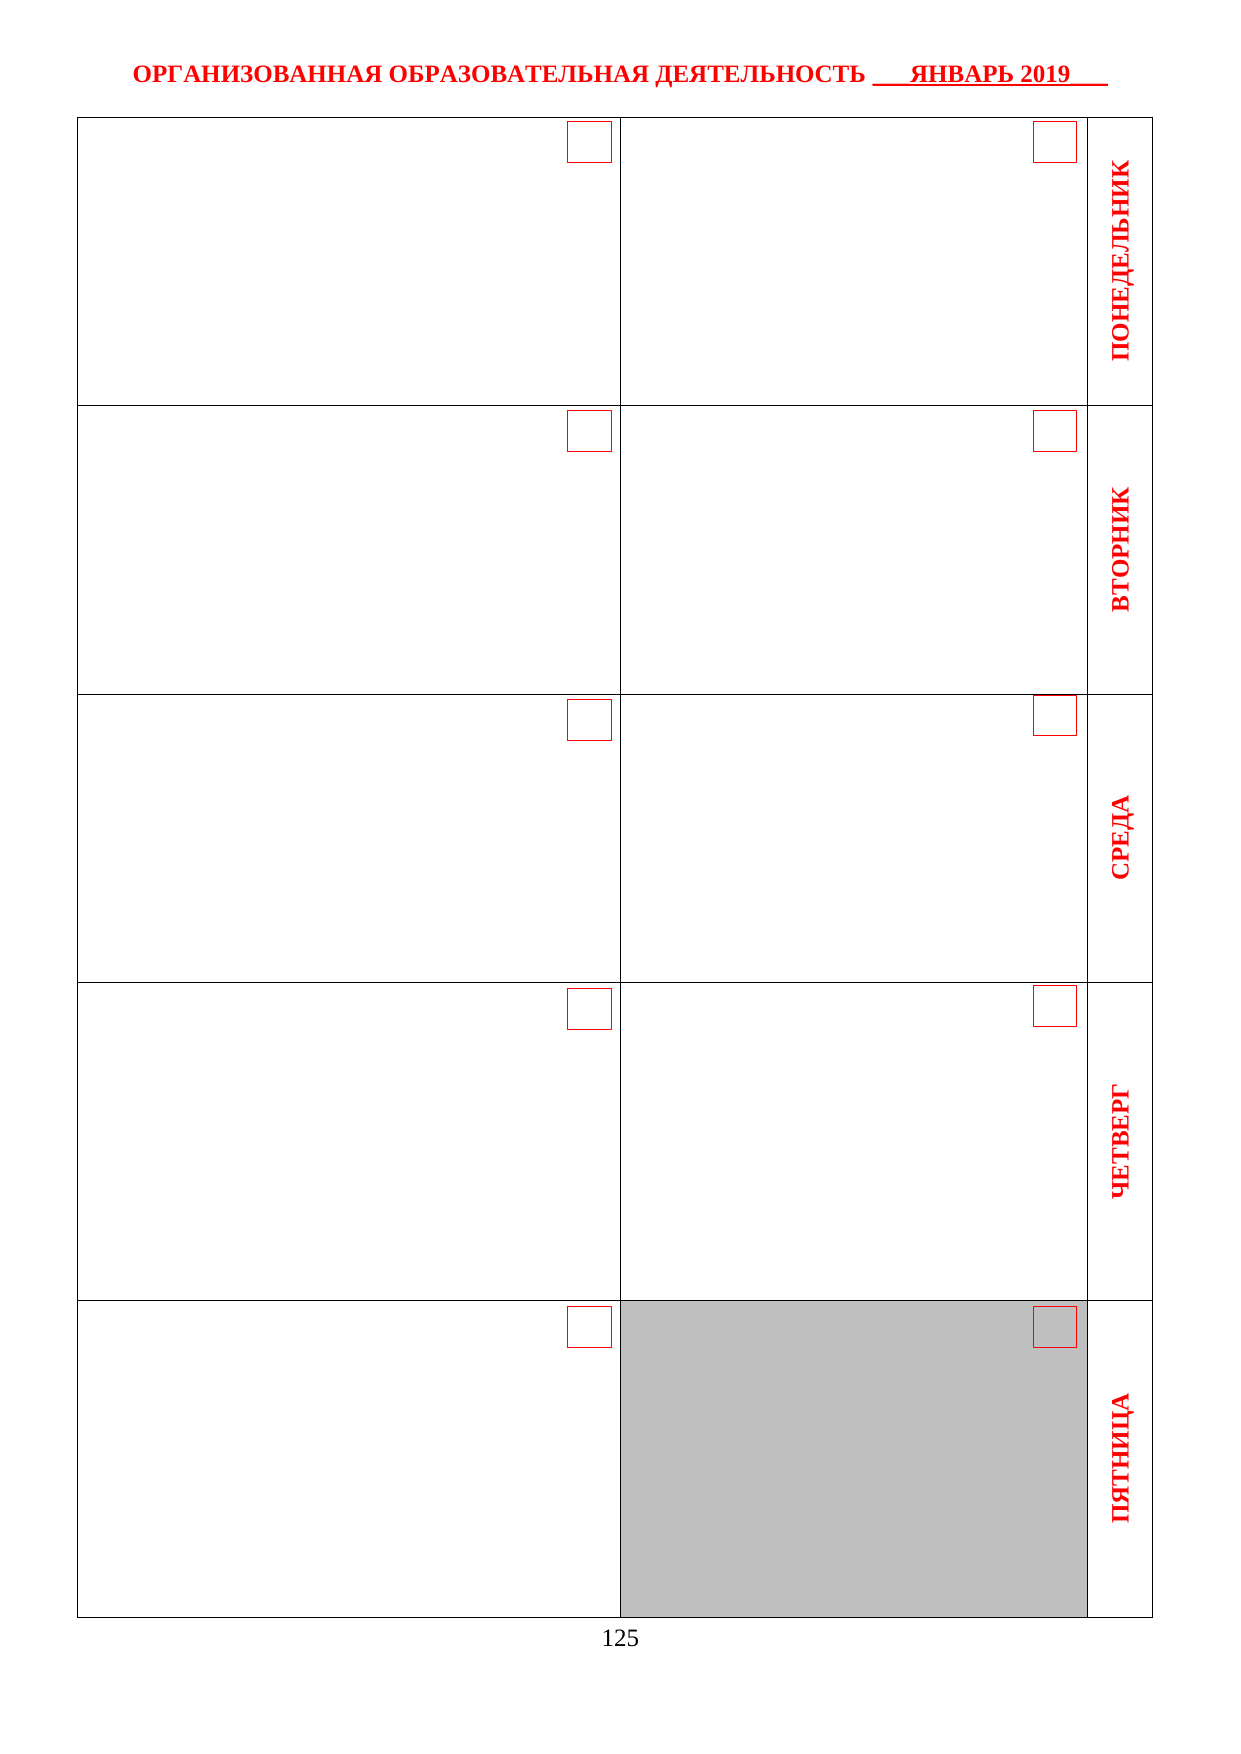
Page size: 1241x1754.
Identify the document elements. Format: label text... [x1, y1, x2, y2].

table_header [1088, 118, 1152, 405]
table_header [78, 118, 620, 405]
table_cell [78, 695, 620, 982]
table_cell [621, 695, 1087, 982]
text ОРГАНИЗОВАННАЯ ОБРАЗОВАТЕЛЬНАЯ ДЕЯТЕЛЬНОСТЬ ___ЯНВАРЬ 2019___ [89, 59, 1152, 88]
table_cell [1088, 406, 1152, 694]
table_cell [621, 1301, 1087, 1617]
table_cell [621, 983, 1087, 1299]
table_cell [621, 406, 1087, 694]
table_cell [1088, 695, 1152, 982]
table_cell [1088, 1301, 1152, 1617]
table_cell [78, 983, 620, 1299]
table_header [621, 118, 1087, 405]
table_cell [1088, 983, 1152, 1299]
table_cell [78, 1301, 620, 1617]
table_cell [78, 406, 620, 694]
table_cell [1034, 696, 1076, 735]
